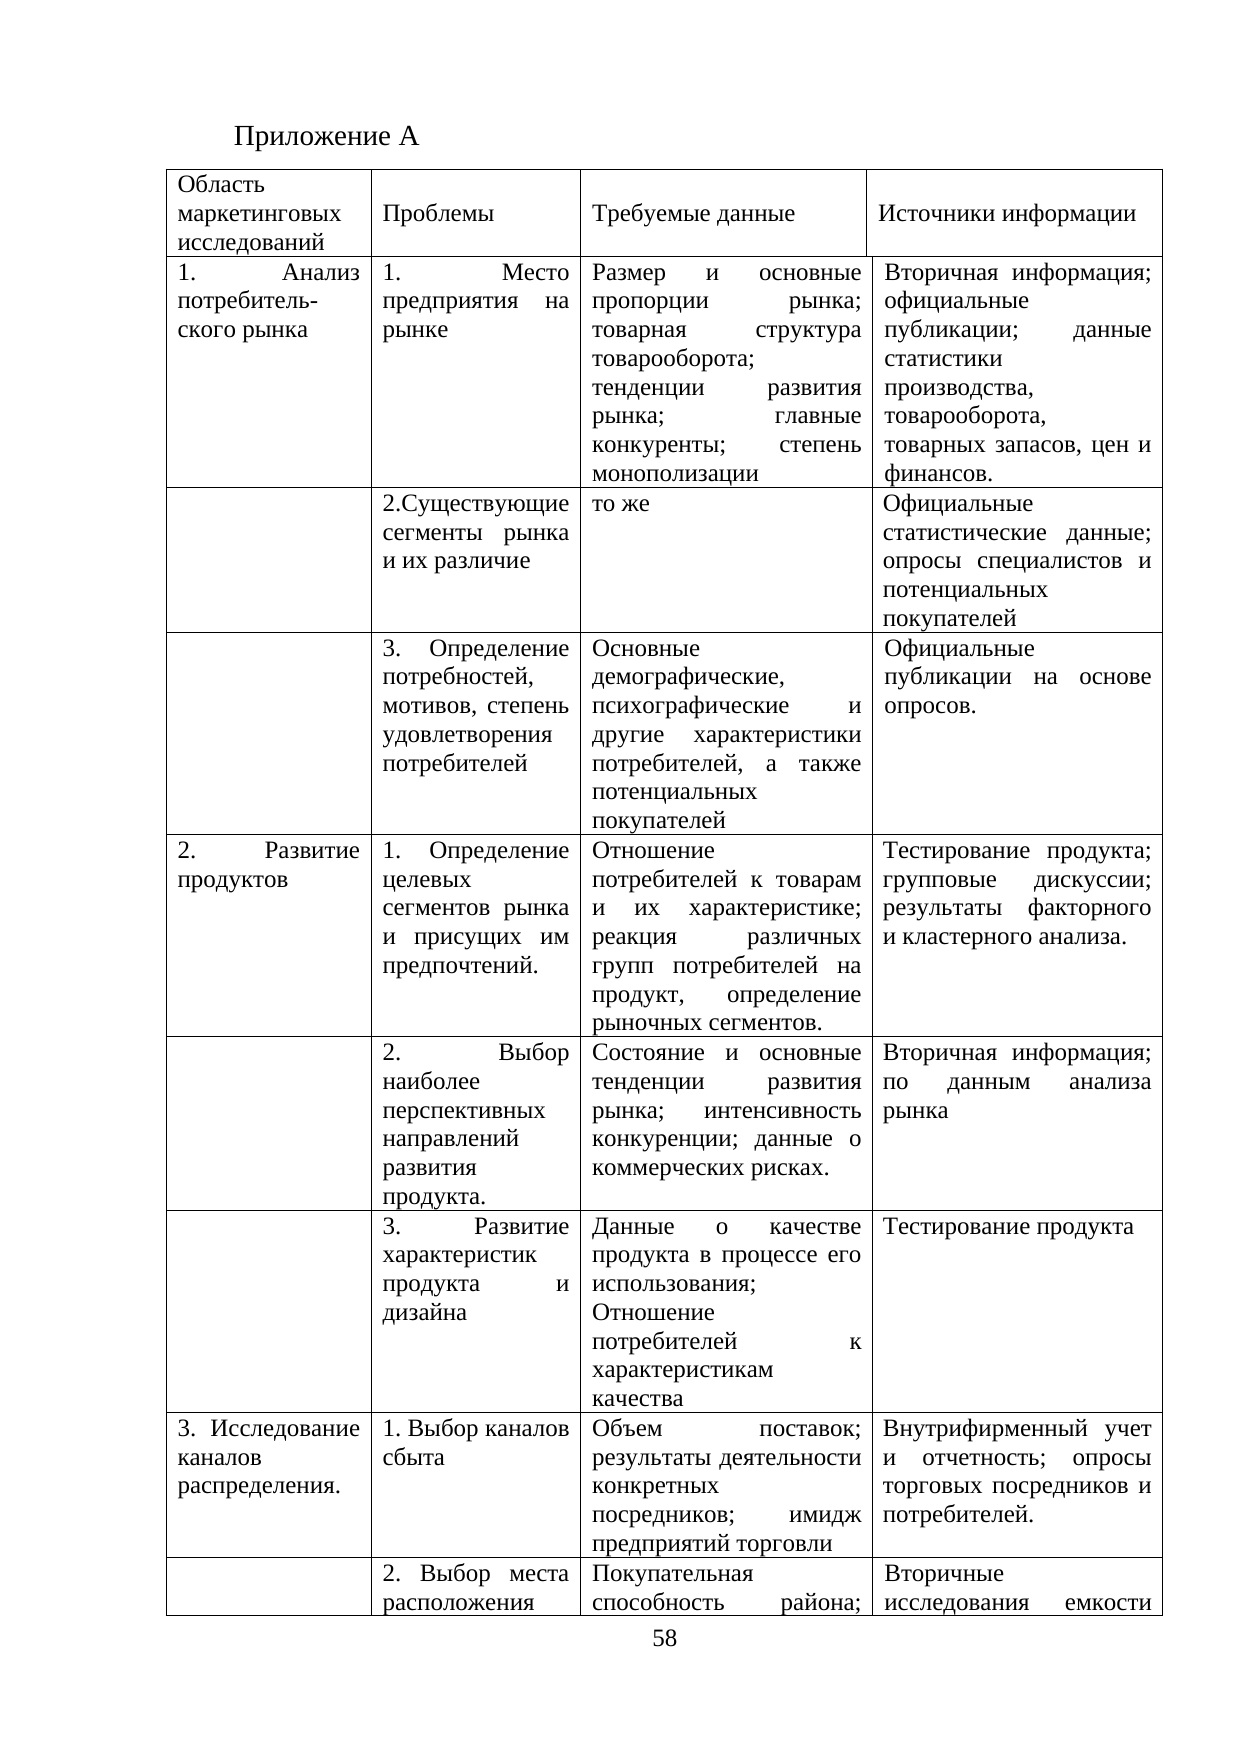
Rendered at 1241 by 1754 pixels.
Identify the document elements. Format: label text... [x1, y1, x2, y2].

table_cell [167, 1211, 371, 1412]
table_cell Внутрифирменный учет и отчетность; опросы торговых посредников и потребителей. [873, 1413, 1162, 1557]
table_cell Отношение потребителей к товарам и их характеристике; реакция различных групп потребителей на продукт, определение рыночных сегментов. [581, 835, 872, 1036]
table_cell 2. Развитие продуктов [167, 835, 371, 1036]
table_cell Вторичная информация; по данным анализа рынка [873, 1037, 1162, 1210]
table_cell Объем поставок; результаты деятельности конкретных посредников; имидж предприятий торговли [581, 1413, 872, 1557]
text Приложение А [177, 118, 1152, 152]
table_cell 2.Существующие сегменты рынка и их различие [372, 488, 580, 632]
table_cell [167, 488, 371, 632]
table_cell Официальные статистические данные; опросы специалистов и потенциальных покупателей [873, 488, 1162, 632]
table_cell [873, 1558, 1162, 1615]
table_cell Официальные публикации на основе опросов. [873, 633, 1162, 834]
table_cell [167, 1037, 371, 1210]
table_cell 3. Развитие характеристик продукта и дизайна [372, 1211, 580, 1412]
table_cell 1. Анализ потребительского рынка [167, 257, 371, 487]
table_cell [581, 1558, 872, 1615]
table_cell Тестирование продукта; групповые дискуссии; результаты факторного и кластерного анализа. [873, 835, 1162, 1036]
table_header Проблемы [372, 170, 580, 256]
table_cell то же [581, 488, 872, 632]
table_cell [167, 1558, 371, 1615]
table_cell Размер и основные пропорции рынка; товарная структура товарооборота; тенденции развития рынка; главные конкуренты; степень монополизации [581, 257, 872, 487]
table_cell Вторичная информация; официальные публикации; данные статистики производства, товарооборота, товарных запасов, цен и финансов. [873, 257, 1162, 487]
table_cell Данные о качестве продукта в процессе его использования; Отношение потребителей к характеристикам качества [581, 1211, 872, 1412]
table_header Требуемые данные [581, 170, 866, 256]
table_cell Состояние и основные тенденции развития рынка; интенсивность конкуренции; данные о коммерческих рисках. [581, 1037, 872, 1210]
table_cell 1. Выбор каналов сбыта [372, 1413, 580, 1557]
table_cell 3. Исследование каналов распределения. [167, 1413, 371, 1557]
table_cell [167, 633, 371, 834]
table_cell 3. Определение потребностей, мотивов, степень удовлетворения потребителей [372, 633, 580, 834]
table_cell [372, 1558, 580, 1615]
table_header Источники информации [867, 170, 1162, 256]
table_header Область маркетинговых исследований [167, 170, 371, 256]
table_cell 2. Выбор наиболее перспективных направлений развития продукта. [372, 1037, 580, 1210]
table_cell Тестирование продукта [873, 1211, 1162, 1412]
table_cell 1. Определение целевых сегментов рынка и присущих им предпочтений. [372, 835, 580, 1036]
table_cell Основные демографические, психографические и другие характеристики потребителей, а также потенциальных покупателей [581, 633, 872, 834]
table_cell 1. Место предприятия на рынке [372, 257, 580, 487]
